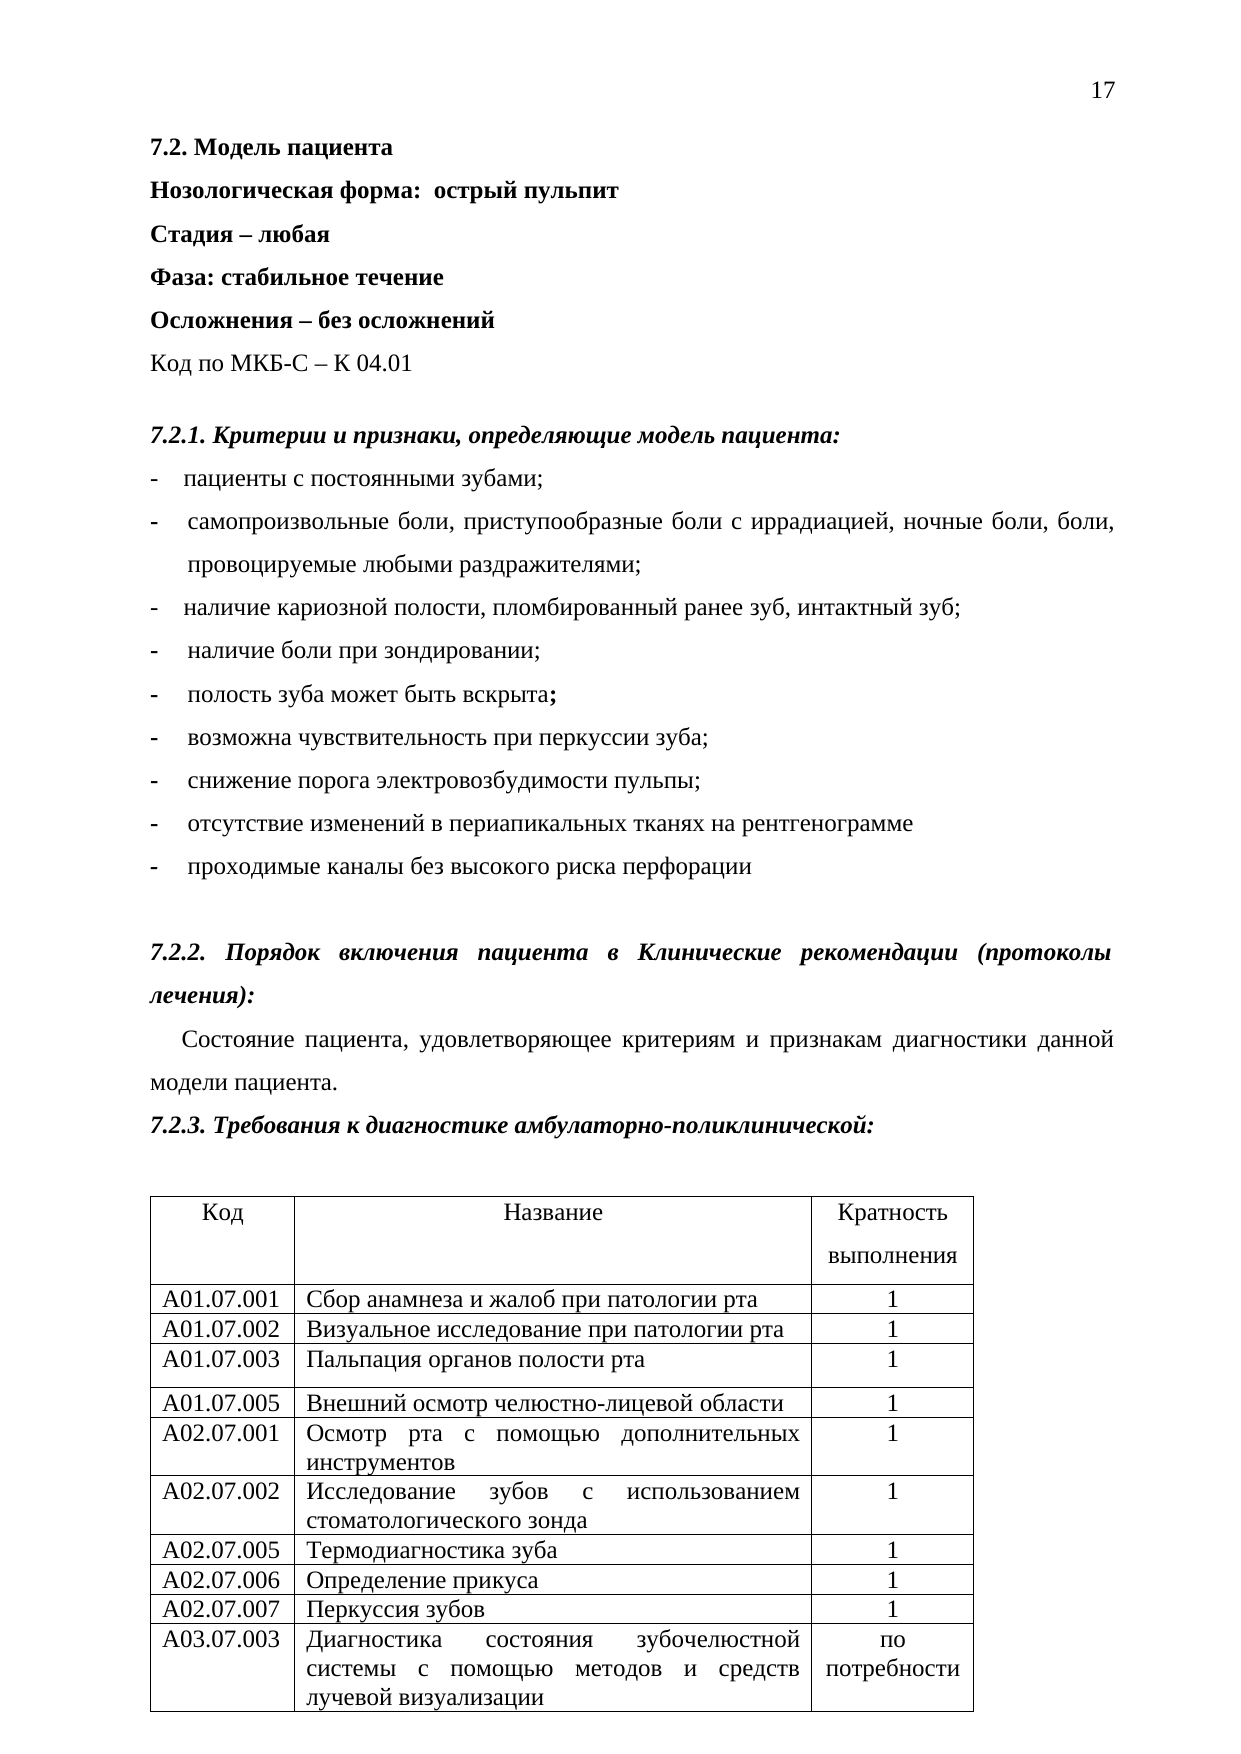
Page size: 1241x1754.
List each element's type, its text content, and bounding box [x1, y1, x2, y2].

table_cell по потребности [812, 1624, 973, 1711]
table_cell А01.07.001 [151, 1285, 294, 1313]
table_cell 1 [812, 1565, 973, 1593]
table_cell Сбор анамнеза и жалоб при патологии рта [295, 1285, 811, 1313]
table_cell 1 [812, 1595, 973, 1623]
table_cell Визуальное исследование при патологии рта [295, 1314, 811, 1343]
table_cell А02.07.005 [151, 1535, 294, 1564]
subtitle Осложнения – без осложнений [150, 305, 1115, 334]
table_cell 1 [812, 1344, 973, 1387]
table_cell А02.07.007 [151, 1595, 294, 1623]
table_cell 1 [812, 1285, 973, 1313]
subtitle Фаза: стабильное течение [150, 262, 1115, 291]
text 7.2.1. Критерии и признаки, определяющие модель пациента: [150, 420, 1115, 449]
table_cell А02.07.002 [151, 1476, 294, 1534]
list самопроизвольные боли, приступообразные боли с иррадиацией, ночные боли, боли, провоцируемые любыми раздражителями; [150, 506, 1115, 578]
table_cell 1 [812, 1418, 973, 1475]
table_cell А01.07.005 [151, 1388, 294, 1417]
subtitle Код по МКБ-С – К 04.01 [150, 348, 1115, 377]
list наличие боли при зондировании; [150, 636, 1115, 664]
list проходимые каналы без высокого риска перфорации [150, 851, 1115, 880]
table_header Название [295, 1197, 811, 1283]
text Состояние пациента, удовлетворяющее критериям и признакам диагностики данной модели пациента. [150, 1024, 1115, 1096]
table_cell Определение прикуса [295, 1565, 811, 1593]
table_cell 1 [812, 1476, 973, 1534]
table_cell А02.07.006 [151, 1565, 294, 1593]
table_cell Пальпация органов полости рта [295, 1344, 811, 1387]
text - наличие кариозной полости, пломбированный ранее зуб, интактный зуб; [150, 592, 1115, 621]
table_header Код [151, 1197, 294, 1283]
table_cell 1 [812, 1388, 973, 1417]
table_header Кратность выполнения [812, 1197, 973, 1283]
list отсутствие изменений в периапикальных тканях на рентгенограмме [150, 808, 1115, 837]
table_cell 1 [812, 1535, 973, 1564]
table_cell Диагностика состояния зубочелюстной системы с помощью методов и средств лучевой визуализации [295, 1624, 811, 1711]
list снижение порога электровозбудимости пульпы; [150, 765, 1115, 794]
table_cell Термодиагностика зуба [295, 1535, 811, 1564]
text 7.2. Модель пациента Нозологическая форма: острый пульпит [150, 132, 1115, 204]
list полость зуба может быть вскрыта; [150, 679, 1115, 707]
text 7.2.2. Порядок включения пациента в Клинические рекомендации (протоколы лечения): [150, 937, 1115, 1009]
table_cell А03.07.003 [151, 1624, 294, 1711]
text Стадия – любая [150, 219, 1115, 247]
table_cell А02.07.001 [151, 1418, 294, 1475]
list возможна чувствительность при перкуссии зуба; [150, 722, 1115, 751]
table_cell Исследование зубов с использованием стоматологического зонда [295, 1476, 811, 1534]
table_cell Перкуссия зубов [295, 1595, 811, 1623]
table_cell А01.07.002 [151, 1314, 294, 1343]
text - пациенты с постоянными зубами; [150, 463, 1115, 492]
table_cell Осмотр рта с помощью дополнительных инструментов [295, 1418, 811, 1475]
table_cell 1 [812, 1314, 973, 1343]
text 7.2.3. Требования к диагностике амбулаторно-поликлинической: [150, 1110, 1115, 1139]
table_cell А01.07.003 [151, 1344, 294, 1387]
table_cell Внешний осмотр челюстно-лицевой области [295, 1388, 811, 1417]
